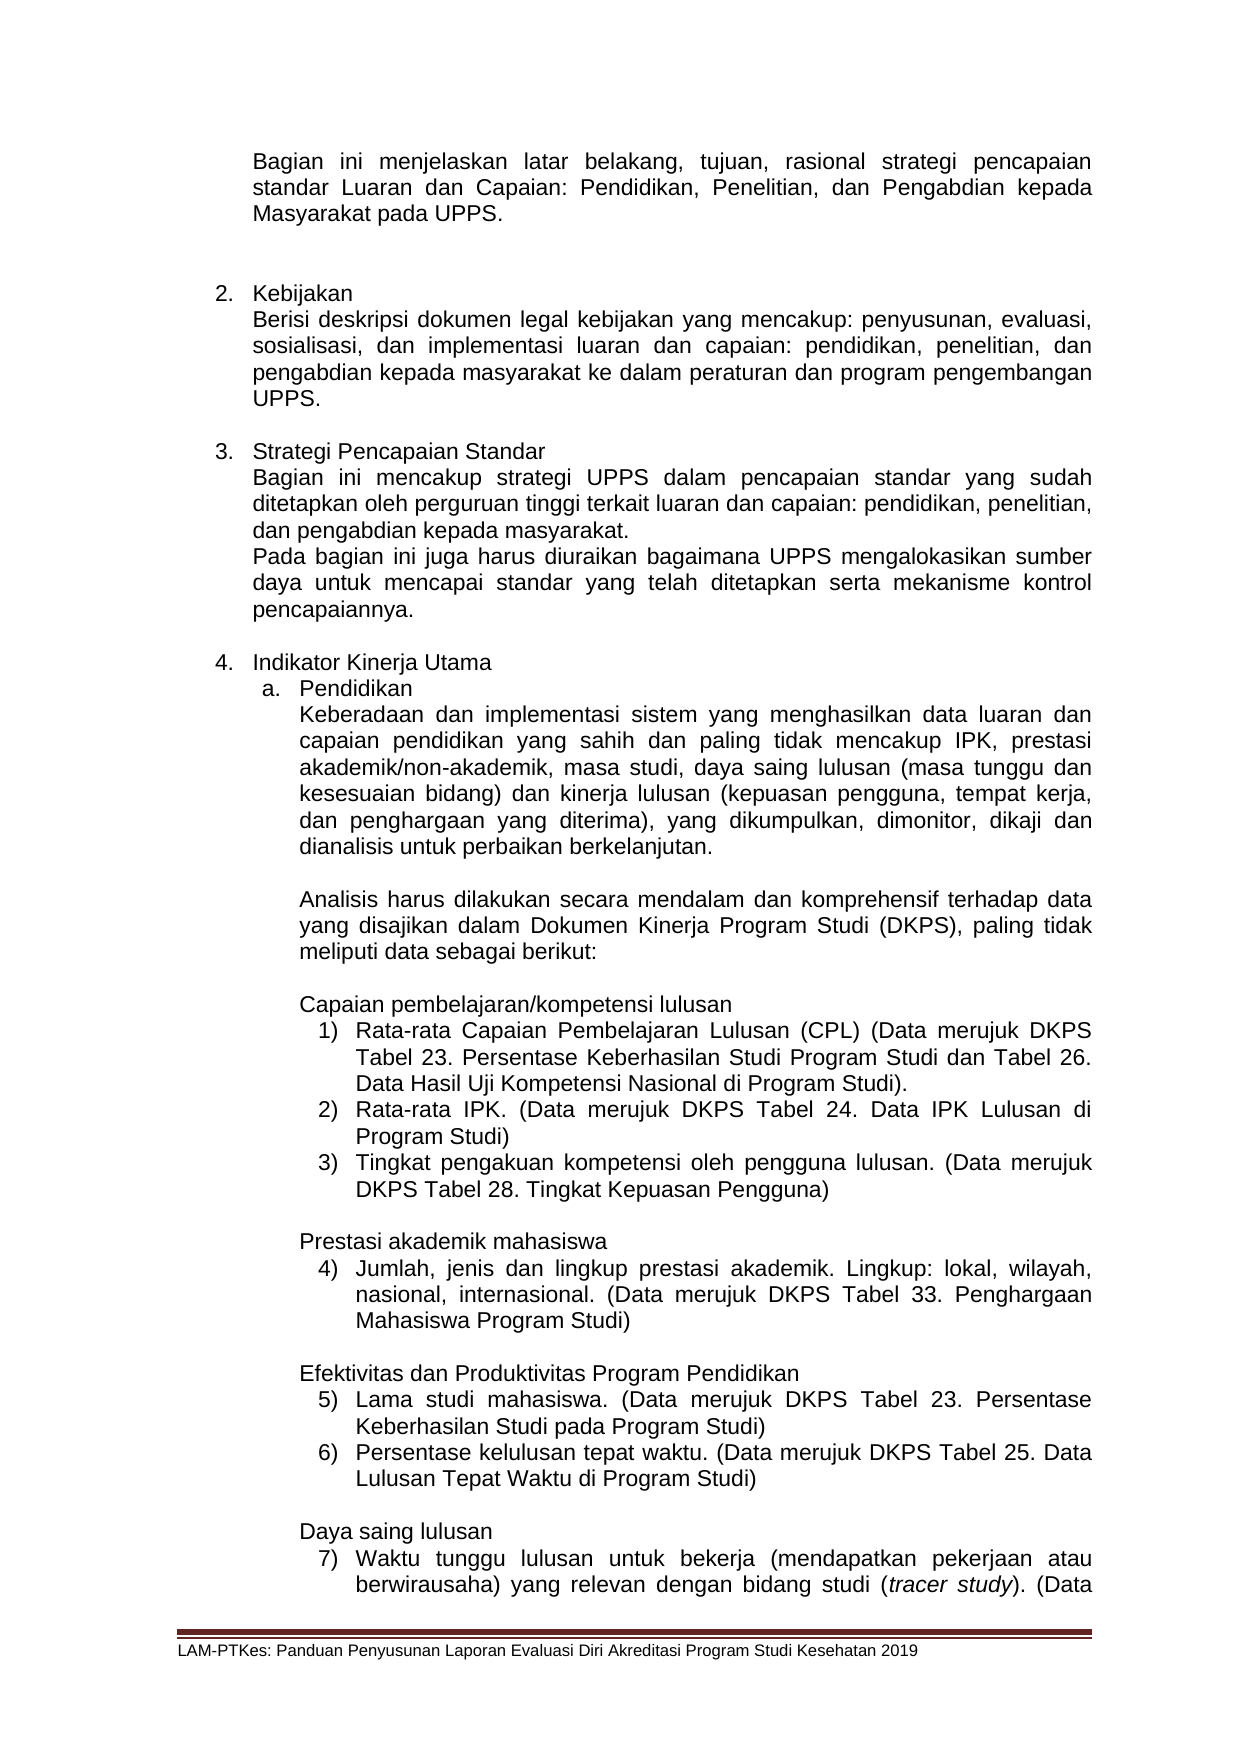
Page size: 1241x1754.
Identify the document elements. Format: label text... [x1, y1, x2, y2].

text Prestasi akademik mahasiswa [299, 1228, 1092, 1254]
list Indikator Kinerja Utama [215, 648, 1092, 675]
list Rata-rata IPK. (Data merujuk DKPS Tabel 24. Data IPK Lulusan di Program Studi) [318, 1096, 1092, 1149]
text Analisis harus dilakukan secara mendalam dan komprehensif terhadap data yang disajikan dalam Dokumen Kinerja Program Studi (DKPS), paling tidak meliputi data sebagai berikut: [299, 886, 1092, 965]
list Rata-rata Capaian Pembelajaran Lulusan (CPL) (Data merujuk DKPS Tabel 23. Persentase Keberhasilan Studi Program Studi dan Tabel 26. Data Hasil Uji Kompetensi Nasional di Program Studi). [318, 1017, 1092, 1096]
list Kebijakan [215, 279, 1092, 306]
text Berisi deskripsi dokumen legal kebijakan yang mencakup: penyusunan, evaluasi, sosialisasi, dan implementasi luaran dan capaian: pendidikan, penelitian, dan pengabdian kepada masyarakat ke dalam peraturan dan program pengembangan UPPS. [252, 306, 1092, 411]
text Daya saing lulusan [299, 1518, 1092, 1544]
text Pada bagian ini juga harus diuraikan bagaimana UPPS mengalokasikan sumber daya untuk mencapai standar yang telah ditetapkan serta mekanisme kontrol pencapaiannya. [252, 543, 1092, 622]
text Efektivitas dan Produktivitas Program Pendidikan [299, 1360, 1092, 1386]
list Tingkat pengakuan kompetensi oleh pengguna lulusan. (Data merujuk DKPS Tabel 28. Tingkat Kepuasan Pengguna) [318, 1149, 1092, 1202]
list Lama studi mahasiswa. (Data merujuk DKPS Tabel 23. Persentase Keberhasilan Studi pada Program Studi) [318, 1386, 1092, 1439]
list Strategi Pencapaian Standar [215, 438, 1092, 464]
list Pendidikan [262, 675, 1092, 701]
list Jumlah, jenis dan lingkup prestasi akademik. Lingkup: lokal, wilayah, nasional, internasional. (Data merujuk DKPS Tabel 33. Penghargaan Mahasiswa Program Studi) [318, 1254, 1092, 1334]
text Capaian pembelajaran/kompetensi lulusan [299, 991, 1092, 1017]
list Persentase kelulusan tepat waktu. (Data merujuk DKPS Tabel 25. Data Lulusan Tepat Waktu di Program Studi) [318, 1439, 1092, 1492]
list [318, 1544, 1092, 1597]
text Bagian ini mencakup strategi UPPS dalam pencapaian standar yang sudah ditetapkan oleh perguruan tinggi terkait luaran dan capaian: pendidikan, penelitian, dan pengabdian kepada masyarakat. [252, 464, 1092, 543]
text Keberadaan dan implementasi sistem yang menghasilkan data luaran dan capaian pendidikan yang sahih dan paling tidak mencakup IPK, prestasi akademik/non-akademik, masa studi, daya saing lulusan (masa tunggu dan kesesuaian bidang) dan kinerja lulusan (kepuasan pengguna, tempat kerja, dan penghargaan yang diterima), yang dikumpulkan, dimonitor, dikaji dan dianalisis untuk perbaikan berkelanjutan. [299, 701, 1092, 859]
text Bagian ini menjelaskan latar belakang, tujuan, rasional strategi pencapaian standar Luaran dan Capaian: Pendidikan, Penelitian, dan Pengabdian kepada Masyarakat pada UPPS. [252, 148, 1092, 227]
